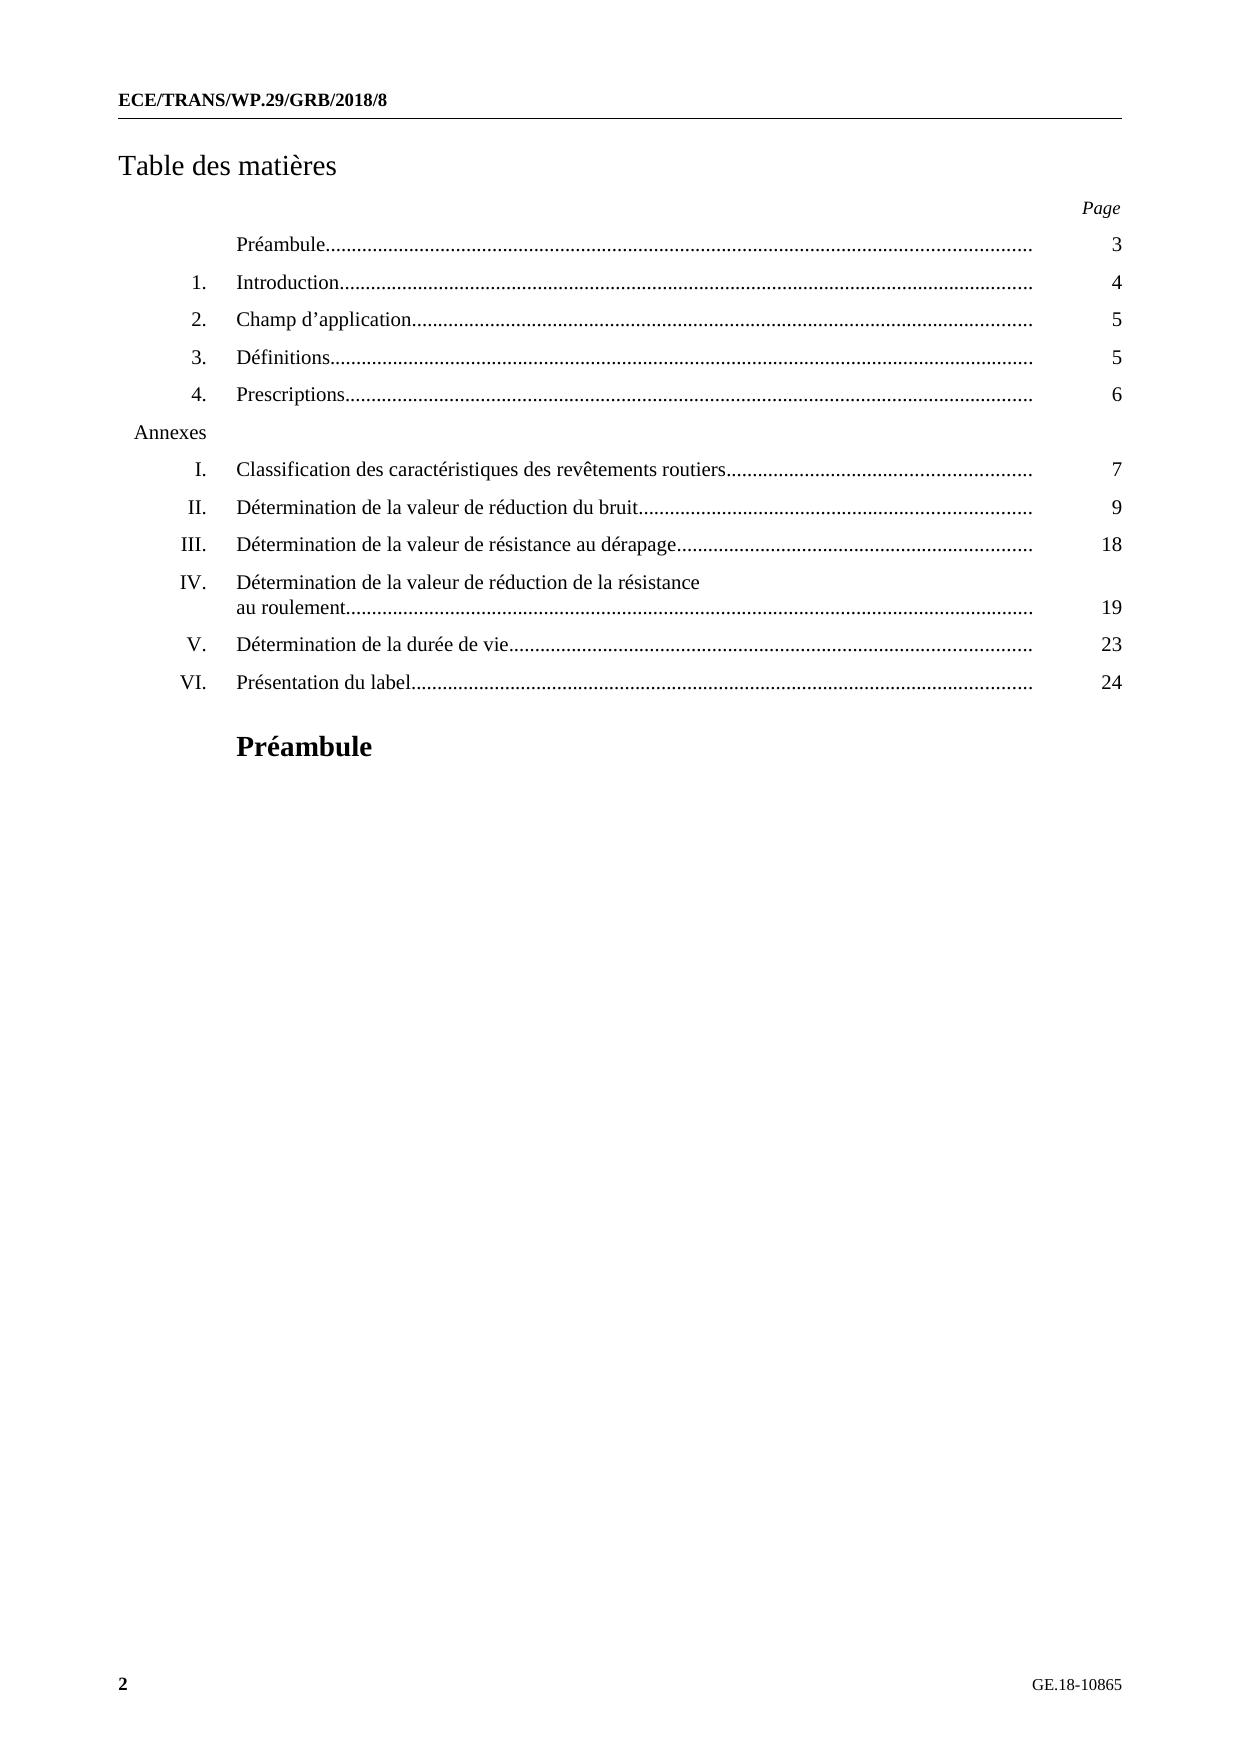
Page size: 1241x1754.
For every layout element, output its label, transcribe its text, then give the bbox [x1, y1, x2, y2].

text Annexes [118, 419, 1122, 444]
text I. Classification des caractéristiques des revêtements routiers 7 [118, 456, 1122, 481]
text Page [148, 194, 1122, 219]
text Table des matières [118, 148, 1122, 181]
text Préambule [118, 731, 1004, 762]
text IV. Détermination de la valeur de réduction de la résistance au roulement 19 [118, 569, 1122, 619]
text 2. Champ d’application 5 [118, 306, 1122, 331]
text III. Détermination de la valeur de résistance au dérapage 18 [118, 531, 1122, 556]
text VI. Présentation du label 24 [118, 669, 1122, 694]
text 1. Introduction 4 [118, 269, 1122, 294]
text Préambule 3 [118, 231, 1122, 256]
text V. Détermination de la durée de vie 23 [118, 631, 1122, 656]
text II. Détermination de la valeur de réduction du bruit 9 [118, 494, 1122, 519]
text 3. Définitions 5 [118, 344, 1122, 369]
text 4. Prescriptions 6 [118, 381, 1122, 406]
